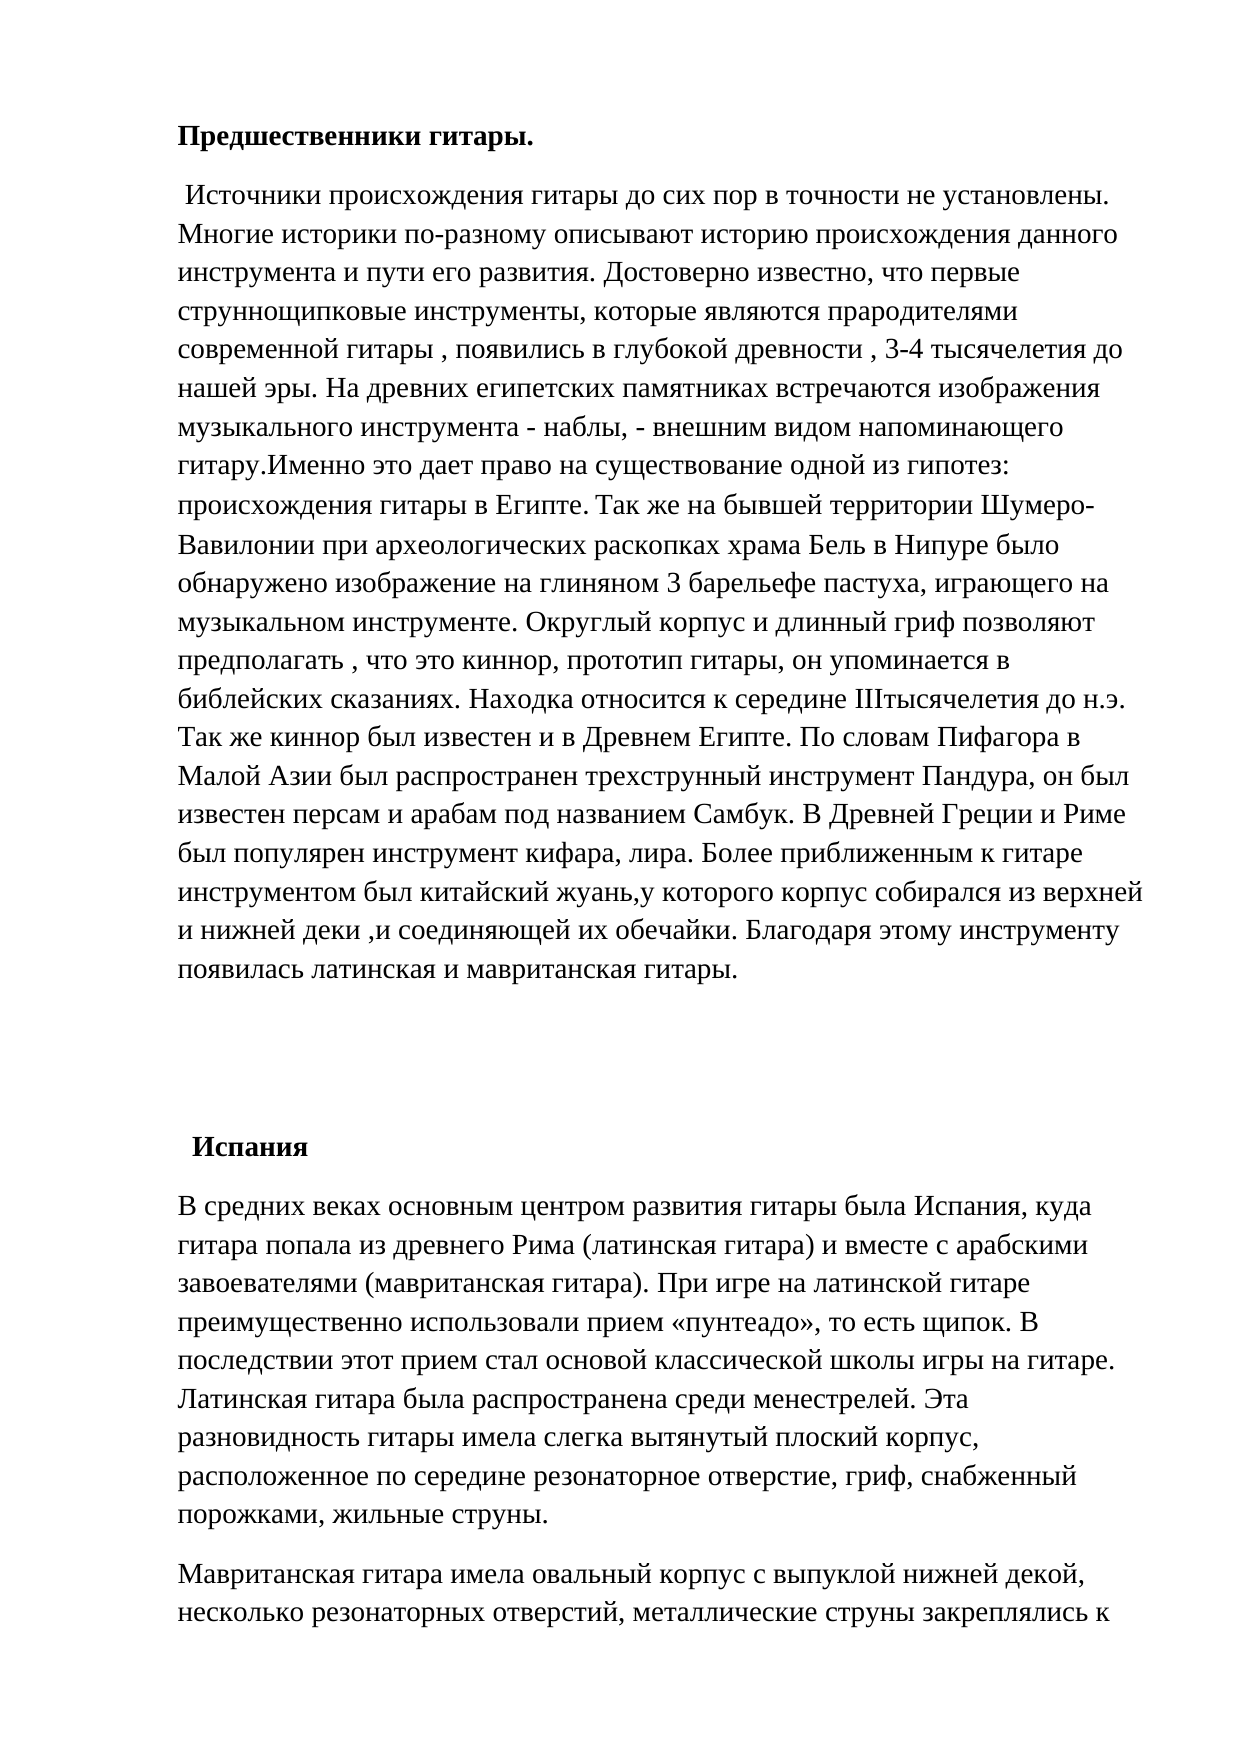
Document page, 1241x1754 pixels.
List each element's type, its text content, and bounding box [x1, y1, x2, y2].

text Испания [177, 1129, 1152, 1162]
text В средних веках основным центром развития гитары была Испания, куда гитара попала из древнего Рима (латинская гитара) и вместе с арабскими завоевателями (мавританская гитара). При игре на латинской гитаре преимущественно использовали прием «пунтеадо», то есть щипок. В последствии этот прием стал основой классической школы игры на гитаре. Латинская гитара была распространена среди менестрелей. Эта разновидность гитары имела слегка вытянутый плоский корпус, расположенное по середине резонаторное отверстие, гриф, снабженный порожками, жильные струны. [177, 1188, 1152, 1530]
text Предшественники гитары. [177, 118, 1152, 152]
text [177, 1556, 1152, 1628]
text Источники происхождения гитары до сих пор в точности не установлены. Многие историки по-разному описывают историю происхождения данного инструмента и пути его развития. Достоверно известно, что первые струннощипковые инструменты, которые являются прародителями современной гитары , появились в глубокой древности , 3-4 тысячелетия до нашей эры. На древних египетских памятниках встречаются изображения музыкального инструмента - наблы, - внешним видом напоминающего гитару.Именно это дает право на существование одной из гипотез: происхождения гитары в Египте. Так же на бывшей территории Шумеро-Вавилонии при археологических раскопках храма Бель в Нипуре было обнаружено изображение на глиняном 3 барельефе пастуха, играющего на музыкальном инструменте. Округлый корпус и длинный гриф позволяют предполагать , что это киннор, прототип гитары, он упоминается в библейских сказаниях. Находка относится к середине IIIтысячелетия до н.э. Так же киннор был известен и в Древнем Египте. По словам Пифагора в Малой Азии был распространен трехструнный инструмент Пандура, он был известен персам и арабам под названием Самбук. В Древней Греции и Риме был популярен инструмент кифара, лира. Более приближенным к гитаре инструментом был китайский жуань,у которого корпус собирался из верхней и нижней деки ,и соединяющей их обечайки. Благодаря этому инструменту появилась латинская и мавританская гитары. [177, 177, 1152, 984]
